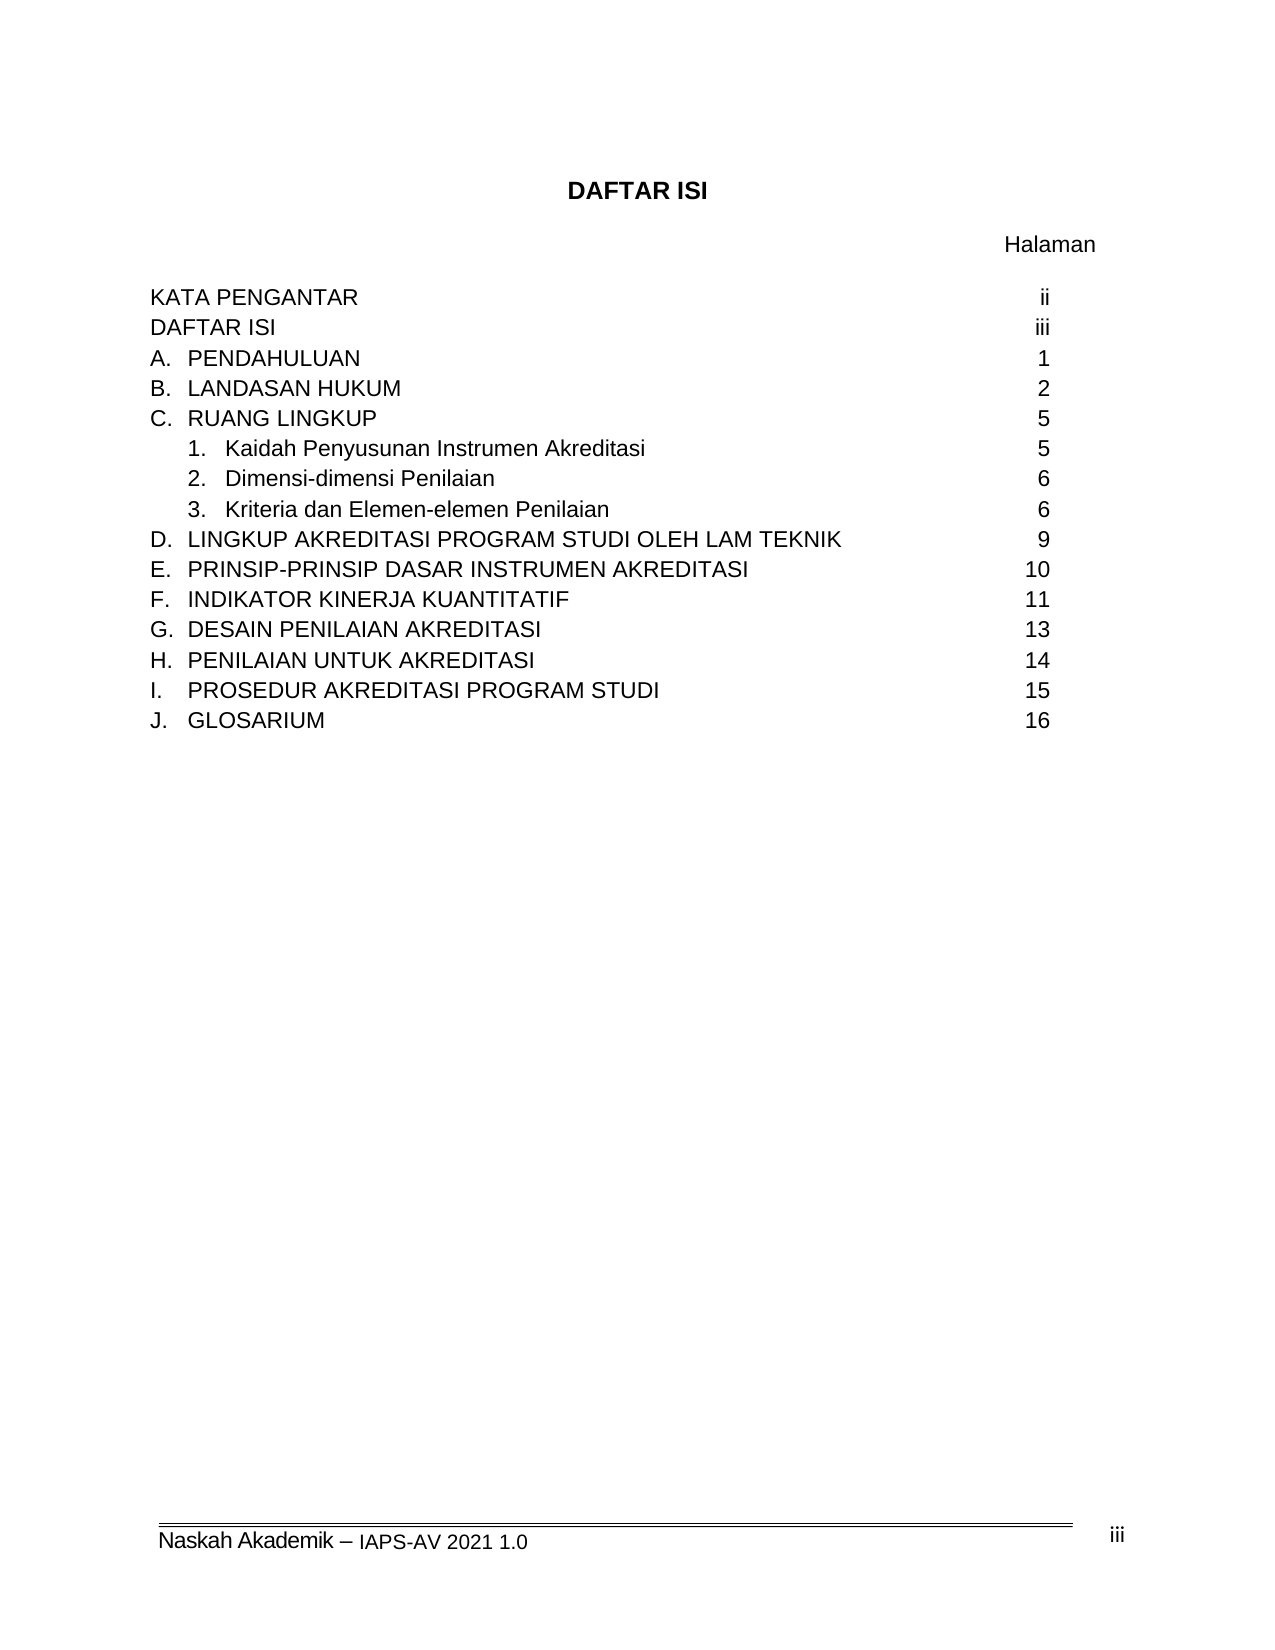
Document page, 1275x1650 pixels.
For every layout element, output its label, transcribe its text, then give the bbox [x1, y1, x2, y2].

text H. PENILAIAN UNTUK AKREDITASI 14 [150, 647, 1125, 673]
text KATA PENGANTAR ii [150, 284, 1125, 311]
text G. DESAIN PENILAIAN AKREDITASI 13 [150, 616, 1125, 643]
text DAFTAR ISI [150, 176, 1125, 205]
text 2. Dimensi-dimensi Penilaian 6 [187, 465, 1125, 492]
text 1. Kaidah Penyusunan Instrumen Akreditasi 5 [187, 435, 1125, 462]
text J. GLOSARIUM 16 [150, 707, 1125, 733]
text C. RUANG LINGKUP 5 [150, 405, 1125, 431]
text Halaman [150, 231, 1125, 258]
text B. LANDASAN HUKUM 2 [150, 375, 1125, 401]
text A. PENDAHULUAN 1 [150, 344, 1125, 371]
text 3. Kriteria dan Elemen-elemen Penilaian 6 [187, 496, 1125, 522]
text I. PROSEDUR AKREDITASI PROGRAM STUDI 15 [150, 677, 1125, 703]
text D. LINGKUP AKREDITASI PROGRAM STUDI OLEH LAM TEKNIK 9 [150, 526, 1125, 552]
text F. INDIKATOR KINERJA KUANTITATIF 11 [150, 586, 1125, 613]
text E. PRINSIP-PRINSIP DASAR INSTRUMEN AKREDITASI 10 [150, 556, 1125, 582]
text DAFTAR ISI iii [150, 314, 1125, 341]
